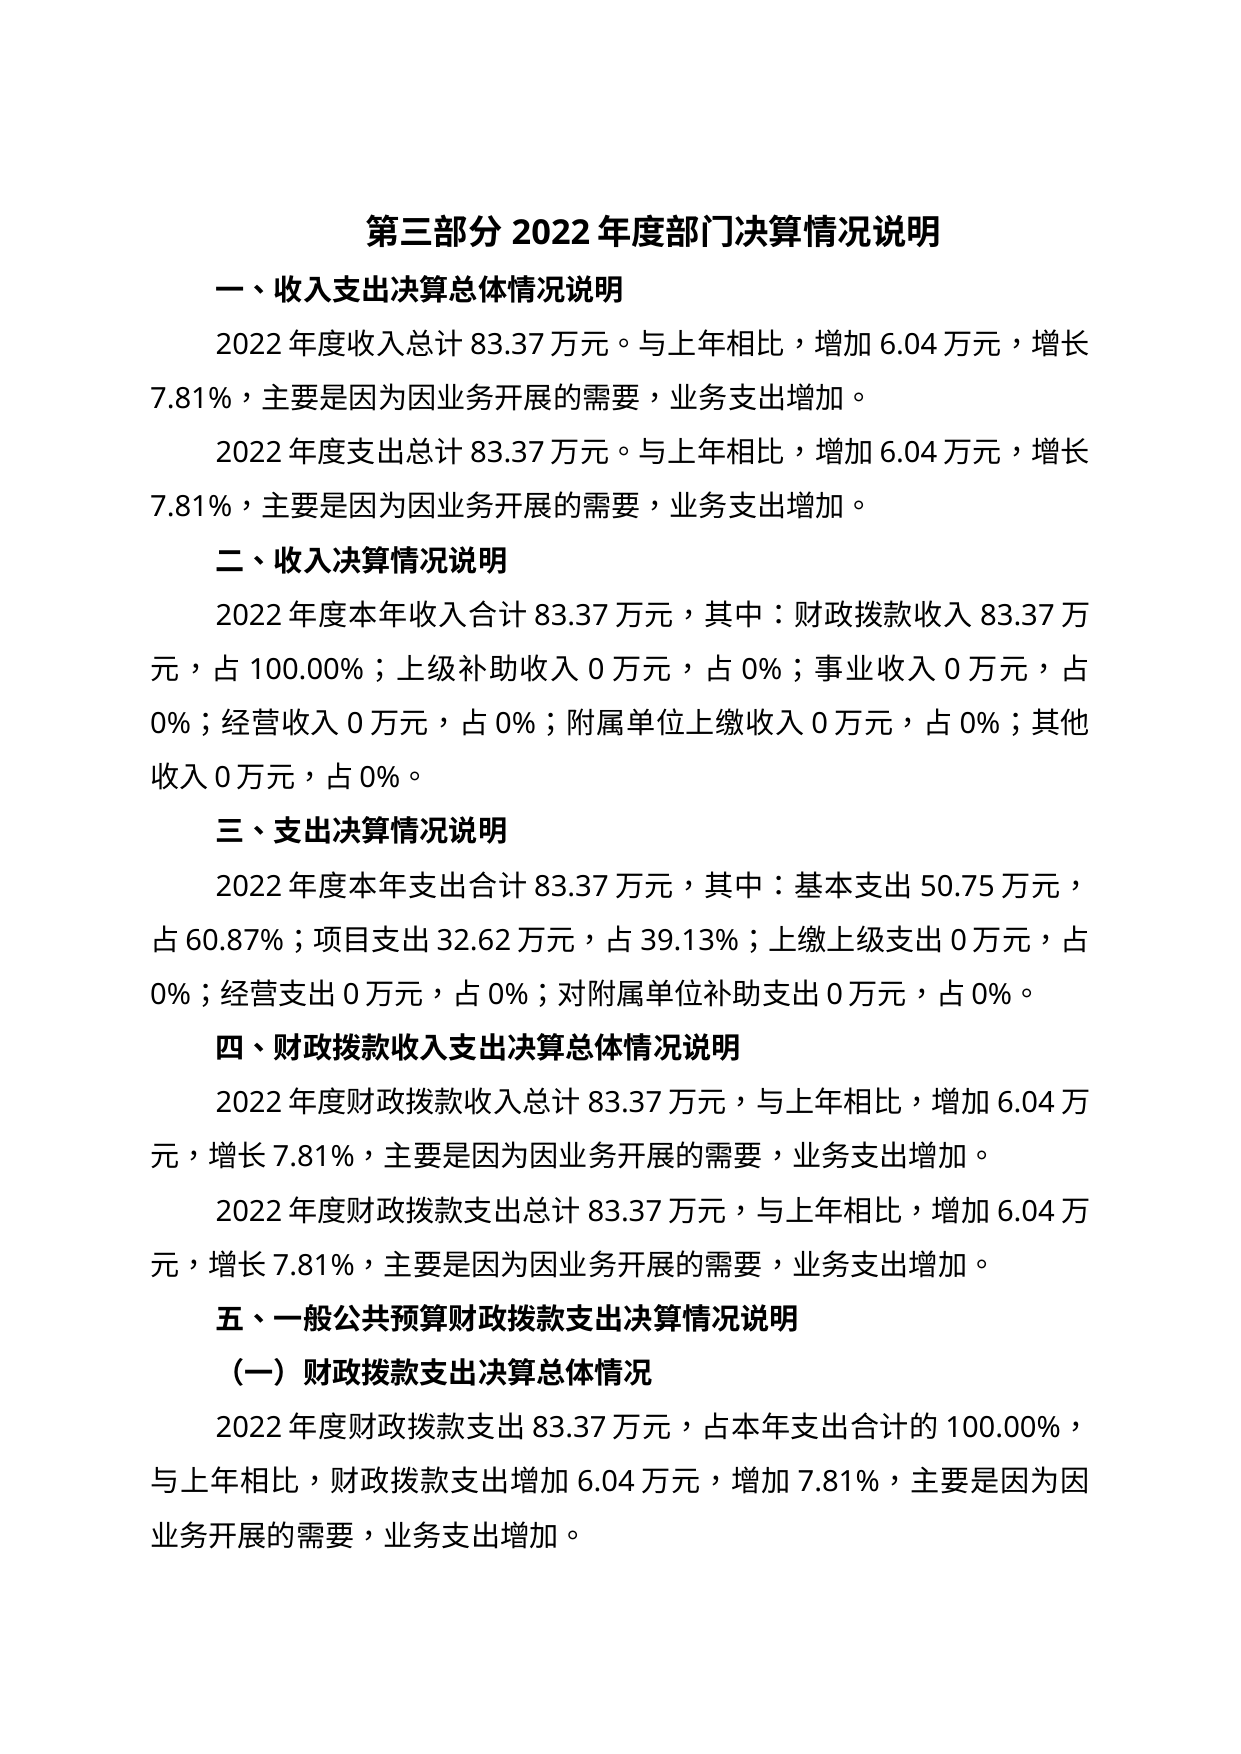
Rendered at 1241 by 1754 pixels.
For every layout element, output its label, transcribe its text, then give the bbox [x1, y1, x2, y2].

text 三、支出决算情况说明 [150, 796, 1090, 850]
text 2022年度财政拨款支出83.37万元，占本年支出合计的100.00%，与上年相比，财政拨款支出增加6.04万元，增加7.81%，主要是因为因业务开展的需要，业务支出增加。 [150, 1392, 1090, 1554]
text 一、收入支出决算总体情况说明 [150, 254, 1090, 309]
text 2022年度收入总计83.37万元。与上年相比，增加6.04万元，增长7.81%，主要是因为因业务开展的需要，业务支出增加。 [150, 309, 1090, 417]
text 五、一般公共预算财政拨款支出决算情况说明 [150, 1284, 1090, 1338]
text 四、财政拨款收入支出决算总体情况说明 [150, 1013, 1090, 1067]
text 2022年度支出总计83.37万元。与上年相比，增加6.04万元，增长7.81%，主要是因为因业务开展的需要，业务支出增加。 [150, 417, 1090, 525]
text 二、收入决算情况说明 [150, 525, 1090, 579]
text 2022年度财政拨款收入总计83.37万元，与上年相比，增加6.04万元，增长7.81%，主要是因为因业务开展的需要，业务支出增加。 [150, 1067, 1090, 1175]
text 2022年度本年支出合计83.37万元，其中：基本支出50.75万元，占60.87%；项目支出32.62万元，占39.13%；上缴上级支出0万元，占0%；经营支出0万元，占0%；对附属单位补助支出0万元，占0%。 [150, 850, 1090, 1013]
text 2022年度本年收入合计83.37万元，其中：财政拨款收入83.37万元，占100.00%；上级补助收入0万元，占0%；事业收入0万元，占0%；经营收入0万元，占0%；附属单位上缴收入0万元，占0%；其他收入0万元，占0%。 [150, 579, 1090, 796]
text 第三部分 2022年度部门决算情况说明 [150, 200, 1090, 254]
text （一）财政拨款支出决算总体情况 [150, 1338, 1090, 1392]
text 2022年度财政拨款支出总计83.37万元，与上年相比，增加6.04万元，增长7.81%，主要是因为因业务开展的需要，业务支出增加。 [150, 1175, 1090, 1284]
